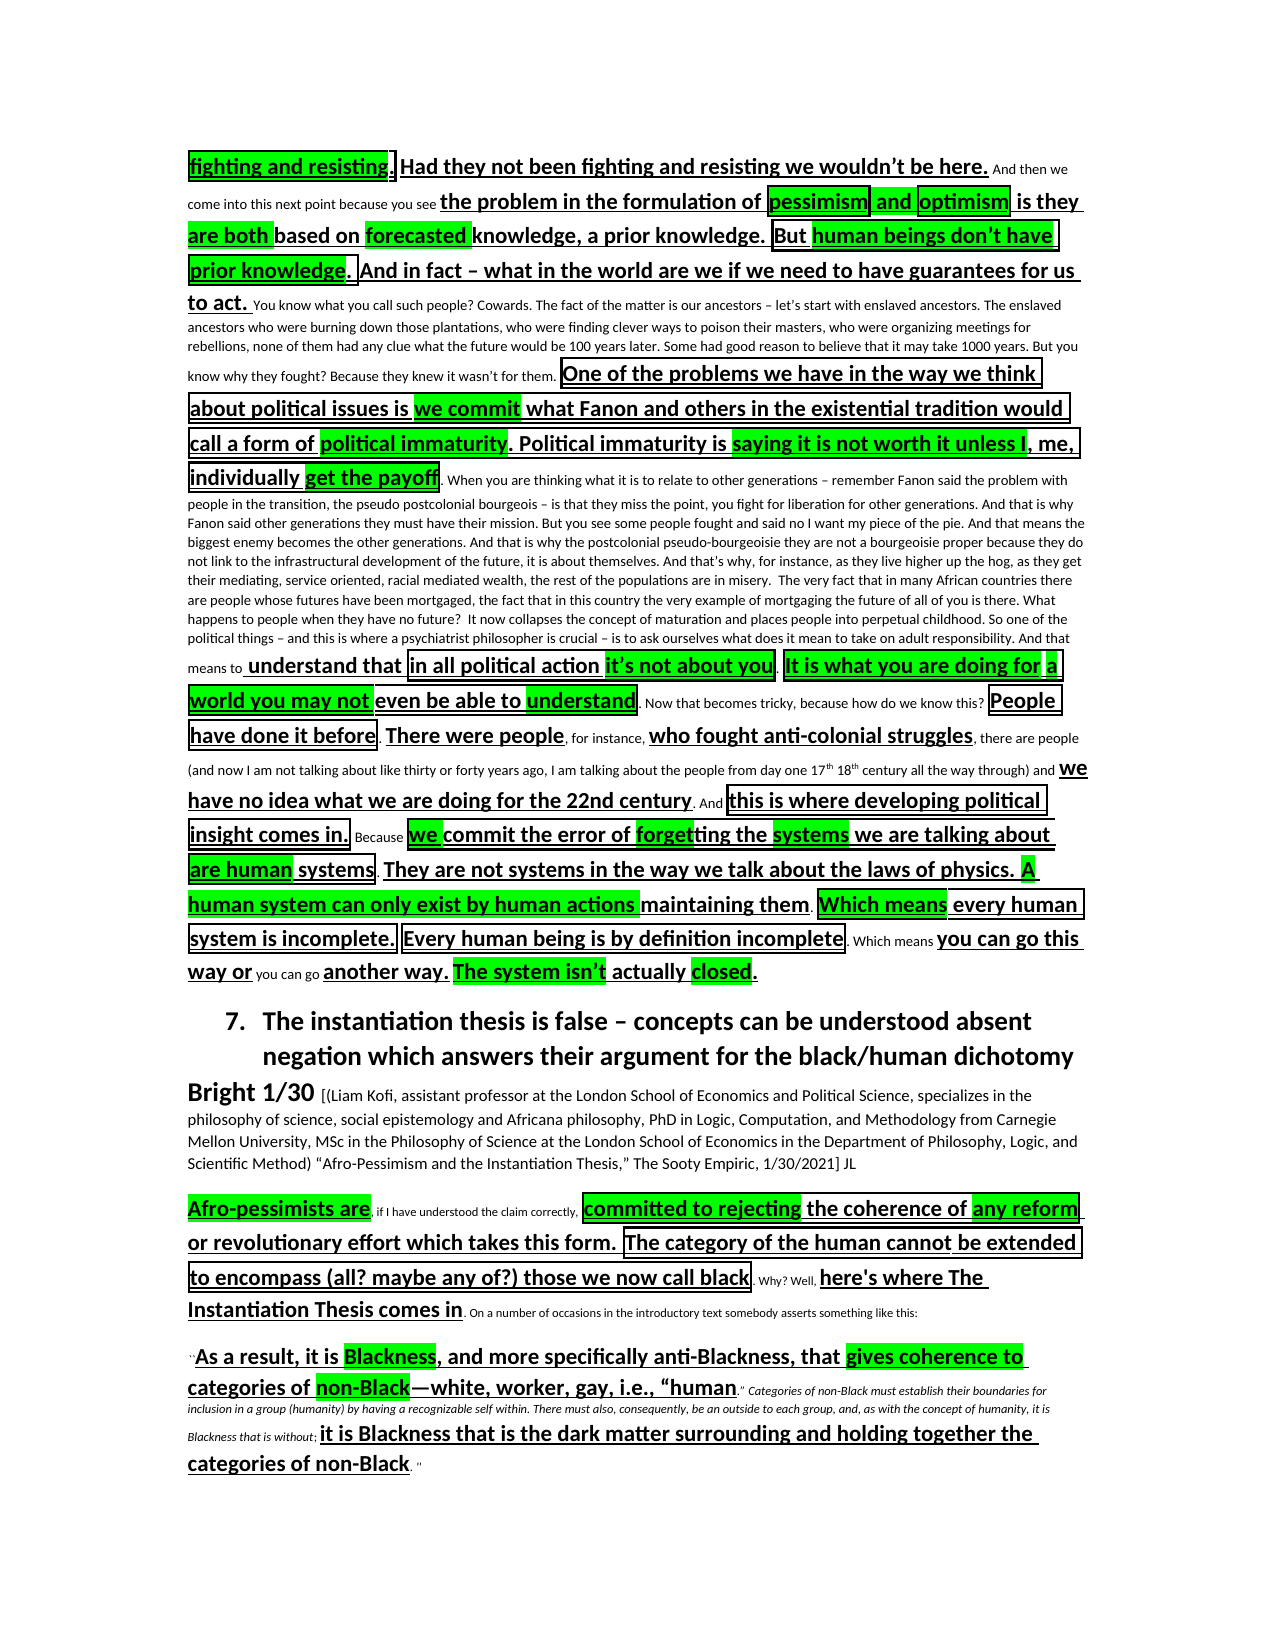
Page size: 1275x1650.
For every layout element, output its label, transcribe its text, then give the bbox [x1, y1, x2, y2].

text Bright 1/30 [(Liam Kofi, assistant professor at the London School of Economics and Political Science, specializes in the philosophy of science, social epistemology and Africana philosophy, PhD in Logic, Computation, and Methodology from Carnegie Mellon University, MSc in the Philosophy of Science at the London School of Economics in the Department of Philosophy, Logic, and Scientific Method) “Afro-Pessimism and the Instantiation Thesis,” The Sooty Empiric, 1/30/2021] JL [187, 1075, 1087, 1173]
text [187, 1342, 1087, 1477]
subtitle The instantiation thesis is false – concepts can be understood absent negation which answers their argument for the black/human dichotomy [225, 1004, 1087, 1072]
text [187, 150, 1087, 985]
text Afro-pessimists are, if I have understood the claim correctly, committed to rejecting the coherence of any reform or revolutionary effort which takes this form. The category of the human cannot be extended to encompass (all? maybe any of?) those we now call black. Why? Well, here's where The Instantiation Thesis comes in. On a number of occasions in the introductory text somebody asserts something like this: [187, 1192, 1087, 1323]
